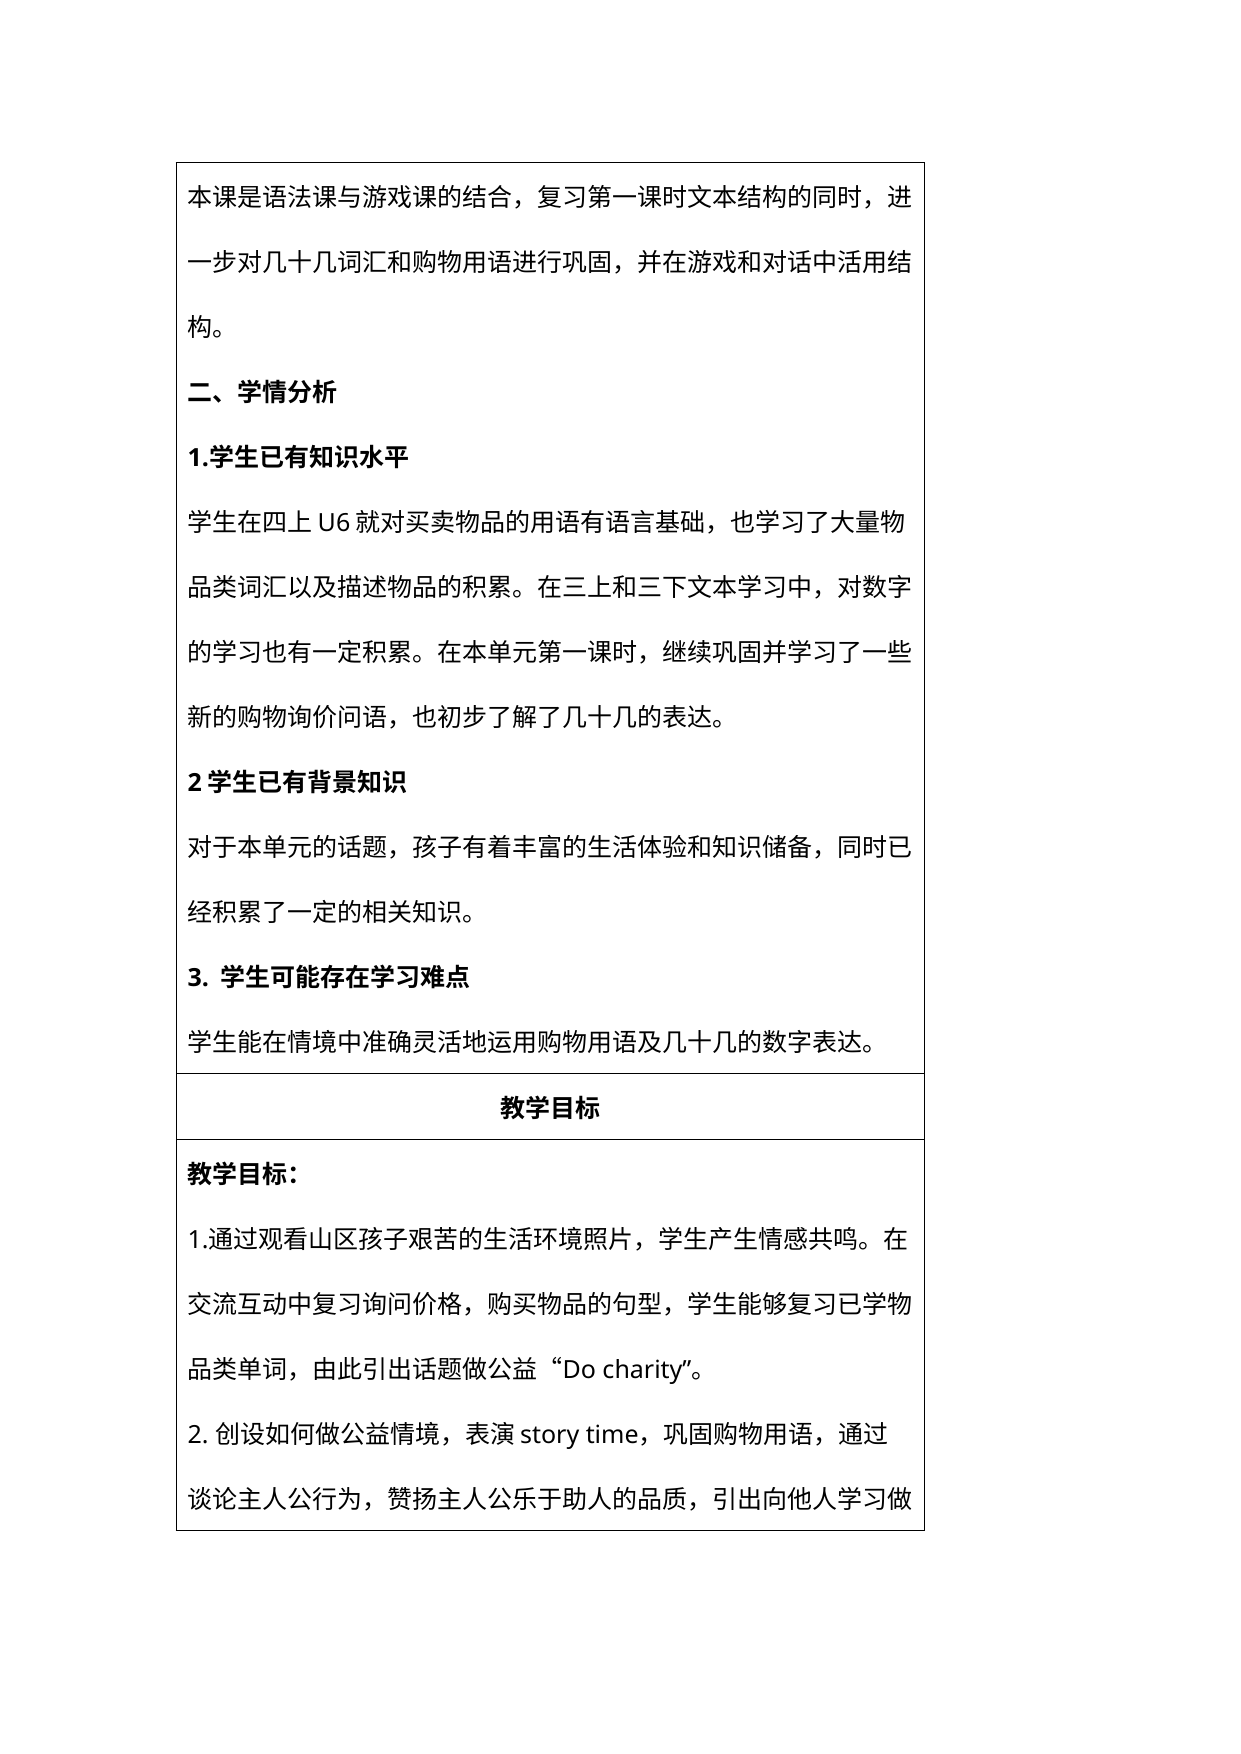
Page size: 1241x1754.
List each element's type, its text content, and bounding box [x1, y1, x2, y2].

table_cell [177, 1140, 924, 1530]
table_cell 教学目标 [177, 1074, 924, 1139]
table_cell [177, 163, 924, 1073]
